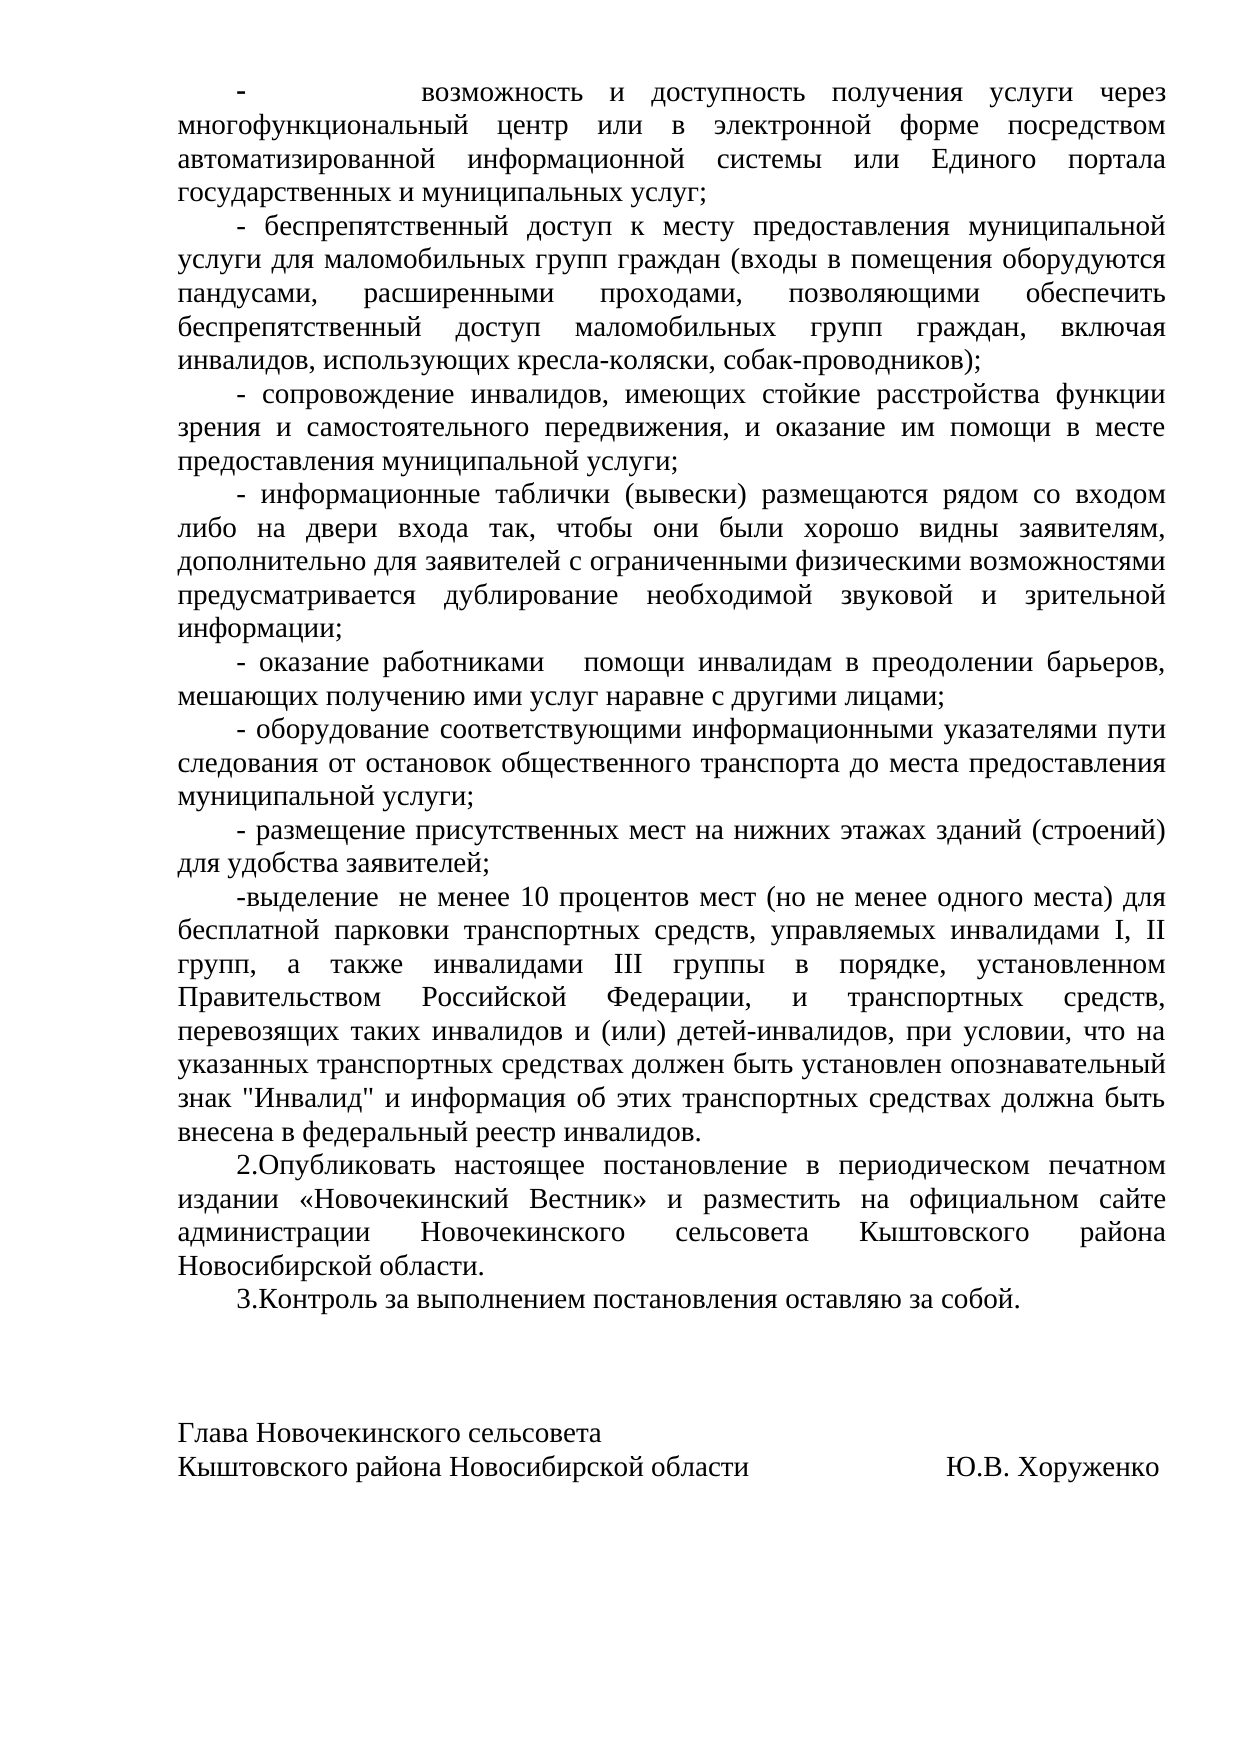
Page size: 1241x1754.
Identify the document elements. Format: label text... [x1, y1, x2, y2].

list возможность и доступность получения услуги через многофункциональный центр или в электронной форме посредством автоматизированной информационной системы или Единого портала государственных и муниципальных услуг; [177, 74, 1167, 208]
text - оборудование соответствующими информационными указателями пути следования от остановок общественного транспорта до места предоставления муниципальной услуги; [177, 711, 1167, 812]
text - сопровождение инвалидов, имеющих стойкие расстройства функции зрения и самостоятельного передвижения, и оказание им помощи в месте предоставления муниципальной услуги; [177, 376, 1167, 476]
text 2.Опубликовать настоящее постановление в периодическом печатном издании «Новочекинский Вестник» и разместить на официальном сайте администрации Новочекинского сельсовета Кыштовского района Новосибирской области. [177, 1147, 1167, 1281]
text Глава Новочекинского сельсовета [177, 1416, 1167, 1449]
text 3.Контроль за выполнением постановления оставляю за собой. [177, 1281, 1167, 1315]
text -выделение не менее 10 процентов мест (но не менее одного места) для бесплатной парковки транспортных средств, управляемых инвалидами I, II групп, а также инвалидами III группы в порядке, установленном Правительством Российской Федерации, и транспортных средств, перевозящих таких инвалидов и (или) детей-инвалидов, при условии, что на указанных транспортных средствах должен быть установлен опознавательный знак "Инвалид" и информация об этих транспортных средствах должна быть внесена в федеральный реестр инвалидов. [177, 879, 1167, 913]
text - беспрепятственный доступ к месту предоставления муниципальной услуги для маломобильных групп граждан (входы в помещения оборудуются пандусами, расширенными проходами, позволяющими обеспечить беспрепятственный доступ маломобильных групп граждан, включая инвалидов, использующих кресла-коляски, собак-проводников); [177, 208, 1167, 376]
text - размещение присутственных мест на нижних этажах зданий (строений) для удобства заявителей; [177, 812, 1167, 879]
text - оказание работниками помощи инвалидам в преодолении барьеров, мешающих получению ими услуг наравне с другими лицами; [177, 644, 1167, 711]
text Кыштовского района Новосибирской области Ю.В. Хоруженко [177, 1449, 1167, 1483]
text -выделение не менее 10 процентов мест (но не менее одного места) для бесплатной парковки транспортных средств, управляемых инвалидами I, II групп, а также инвалидами III группы в порядке, установленном Правительством Российской Федерации, и транспортных средств, перевозящих таких инвалидов и (или) детей-инвалидов, при условии, что на указанных транспортных средствах должен быть установлен опознавательный знак "Инвалид" и информация об этих транспортных средствах должна быть внесена в федеральный реестр инвалидов. [177, 1080, 1167, 1147]
text - информационные таблички (вывески) размещаются рядом со входом либо на двери входа так, чтобы они были хорошо видны заявителям, дополнительно для заявителей с ограниченными физическими возможностями предусматривается дублирование необходимой звуковой и зрительной информации; [177, 476, 1167, 644]
